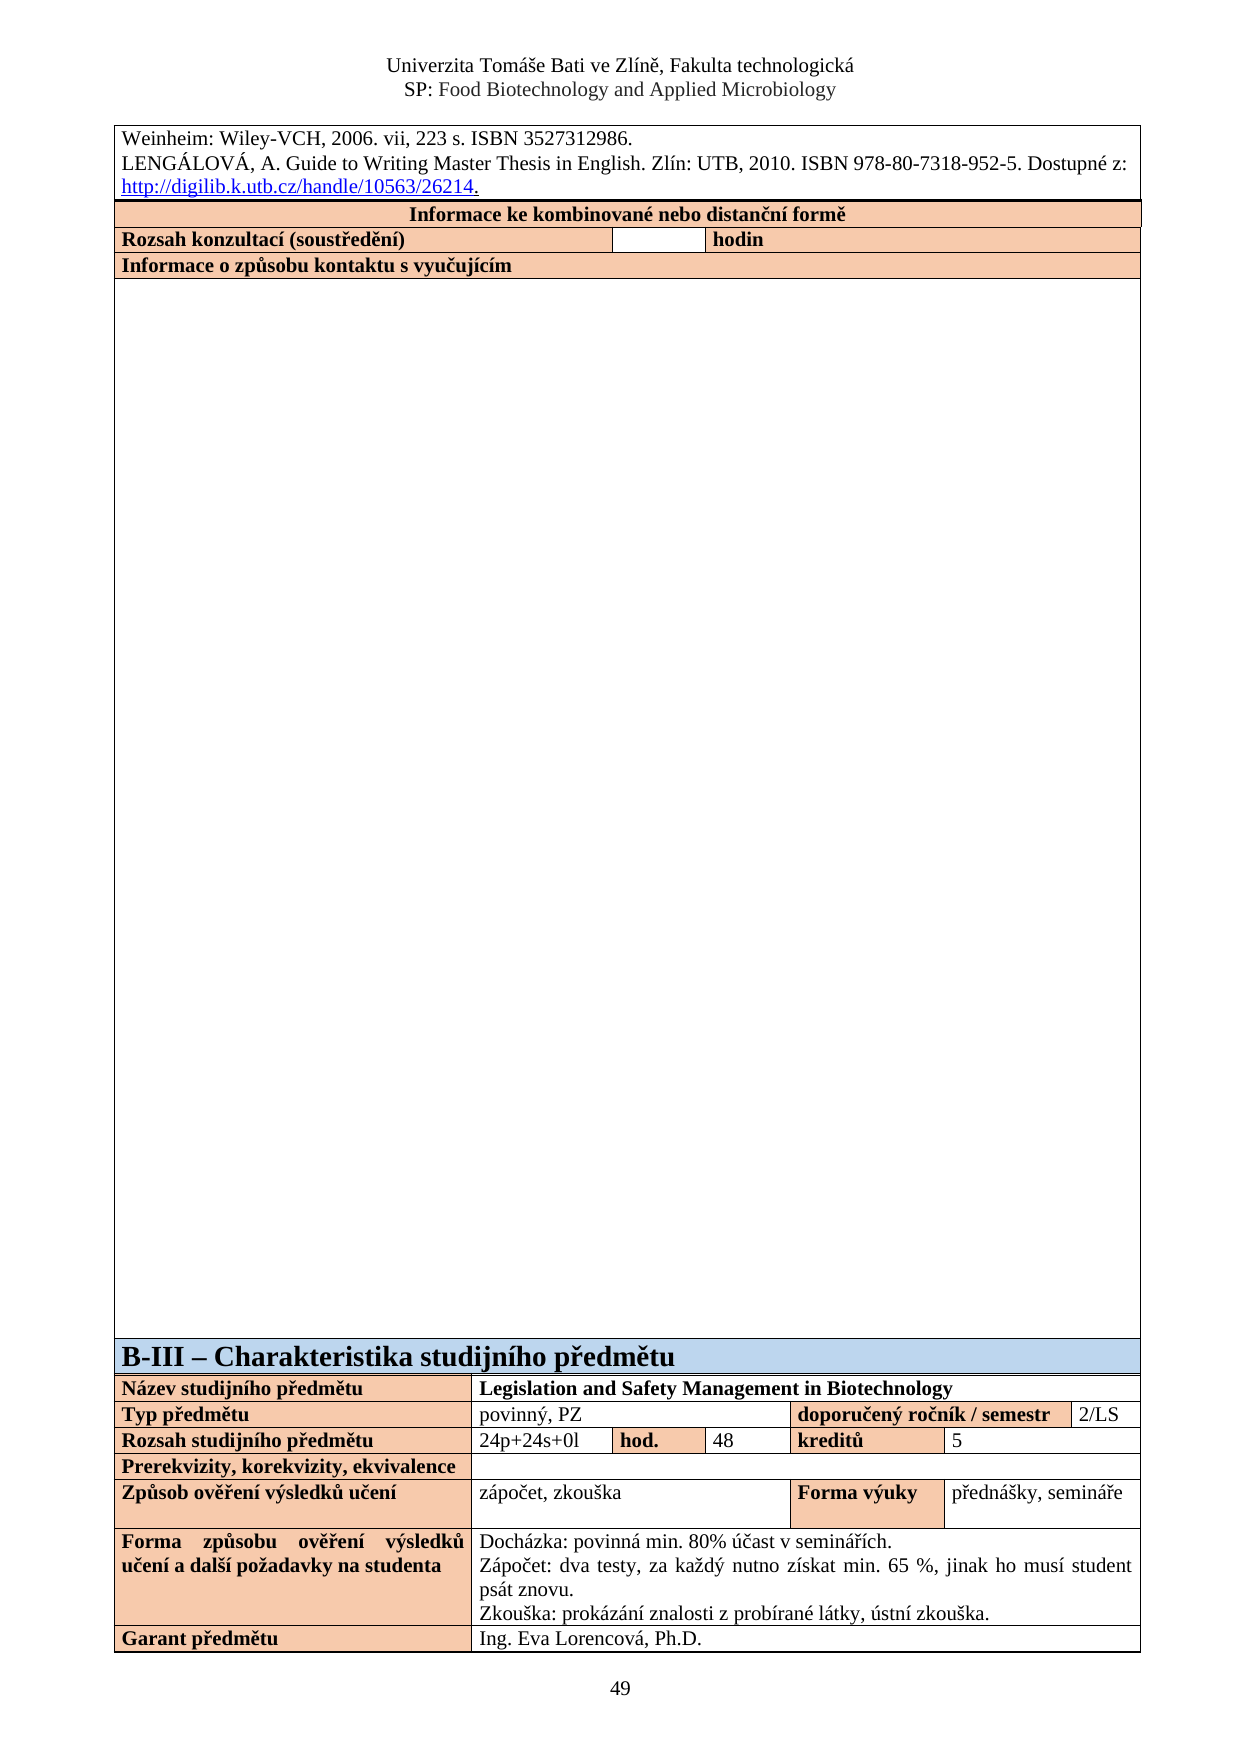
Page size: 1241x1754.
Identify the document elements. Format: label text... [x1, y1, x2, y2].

table_cell 24p+24s+0l [472, 1428, 612, 1453]
table_cell Garant předmětu [115, 1626, 471, 1651]
table_cell doporučený ročník / semestr [791, 1402, 1071, 1427]
table_cell Způsob ověření výsledků učení [115, 1480, 471, 1528]
table_cell Rozsah studijního předmětu [115, 1428, 471, 1453]
table_cell [472, 1454, 1140, 1479]
table_cell Ing. Eva Lorencová, Ph.D. [472, 1626, 1140, 1651]
table_cell kreditů [791, 1428, 944, 1453]
table_cell hodin [706, 228, 1140, 252]
table_cell hod. [613, 1428, 705, 1453]
table_cell Rozsah konzultací (soustředění) [115, 228, 612, 252]
table_cell Docházka: povinná min. 80% účast v seminářích. Zápočet: dva testy, za každý nutno získat min. 65 %, jinak ho musí student psát znovu. Zkouška: prokázání znalosti z probírané látky, ústní zkouška. [472, 1529, 1140, 1625]
table_cell povinný, PZ [472, 1402, 790, 1427]
table_cell 5 [945, 1428, 1140, 1453]
table_cell [613, 228, 705, 252]
table_cell zápočet, zkouška [472, 1480, 790, 1528]
table_cell Prerekvizity, korekvizity, ekvivalence [115, 1454, 471, 1479]
table_cell Název studijního předmětu [115, 1376, 471, 1401]
table_cell Forma výuky [791, 1480, 944, 1528]
table_cell Typ předmětu [115, 1402, 471, 1427]
table_cell Legislation and Safety Management in Biotechnology [472, 1376, 1140, 1401]
table_cell přednášky, semináře [945, 1480, 1140, 1528]
table_cell Forma způsobu ověření výsledků učení a další požadavky na studenta [115, 1529, 471, 1625]
table_cell Informace o způsobu kontaktu s vyučujícím [115, 253, 1140, 278]
table_cell 48 [706, 1428, 790, 1453]
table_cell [115, 126, 1140, 198]
table_cell [115, 279, 1140, 1338]
table_cell B-III – Charakteristika studijního předmětu [115, 1339, 1140, 1373]
table_cell 2/LS [1072, 1402, 1140, 1427]
table_cell Informace ke kombinované nebo distanční formě [115, 202, 1141, 227]
